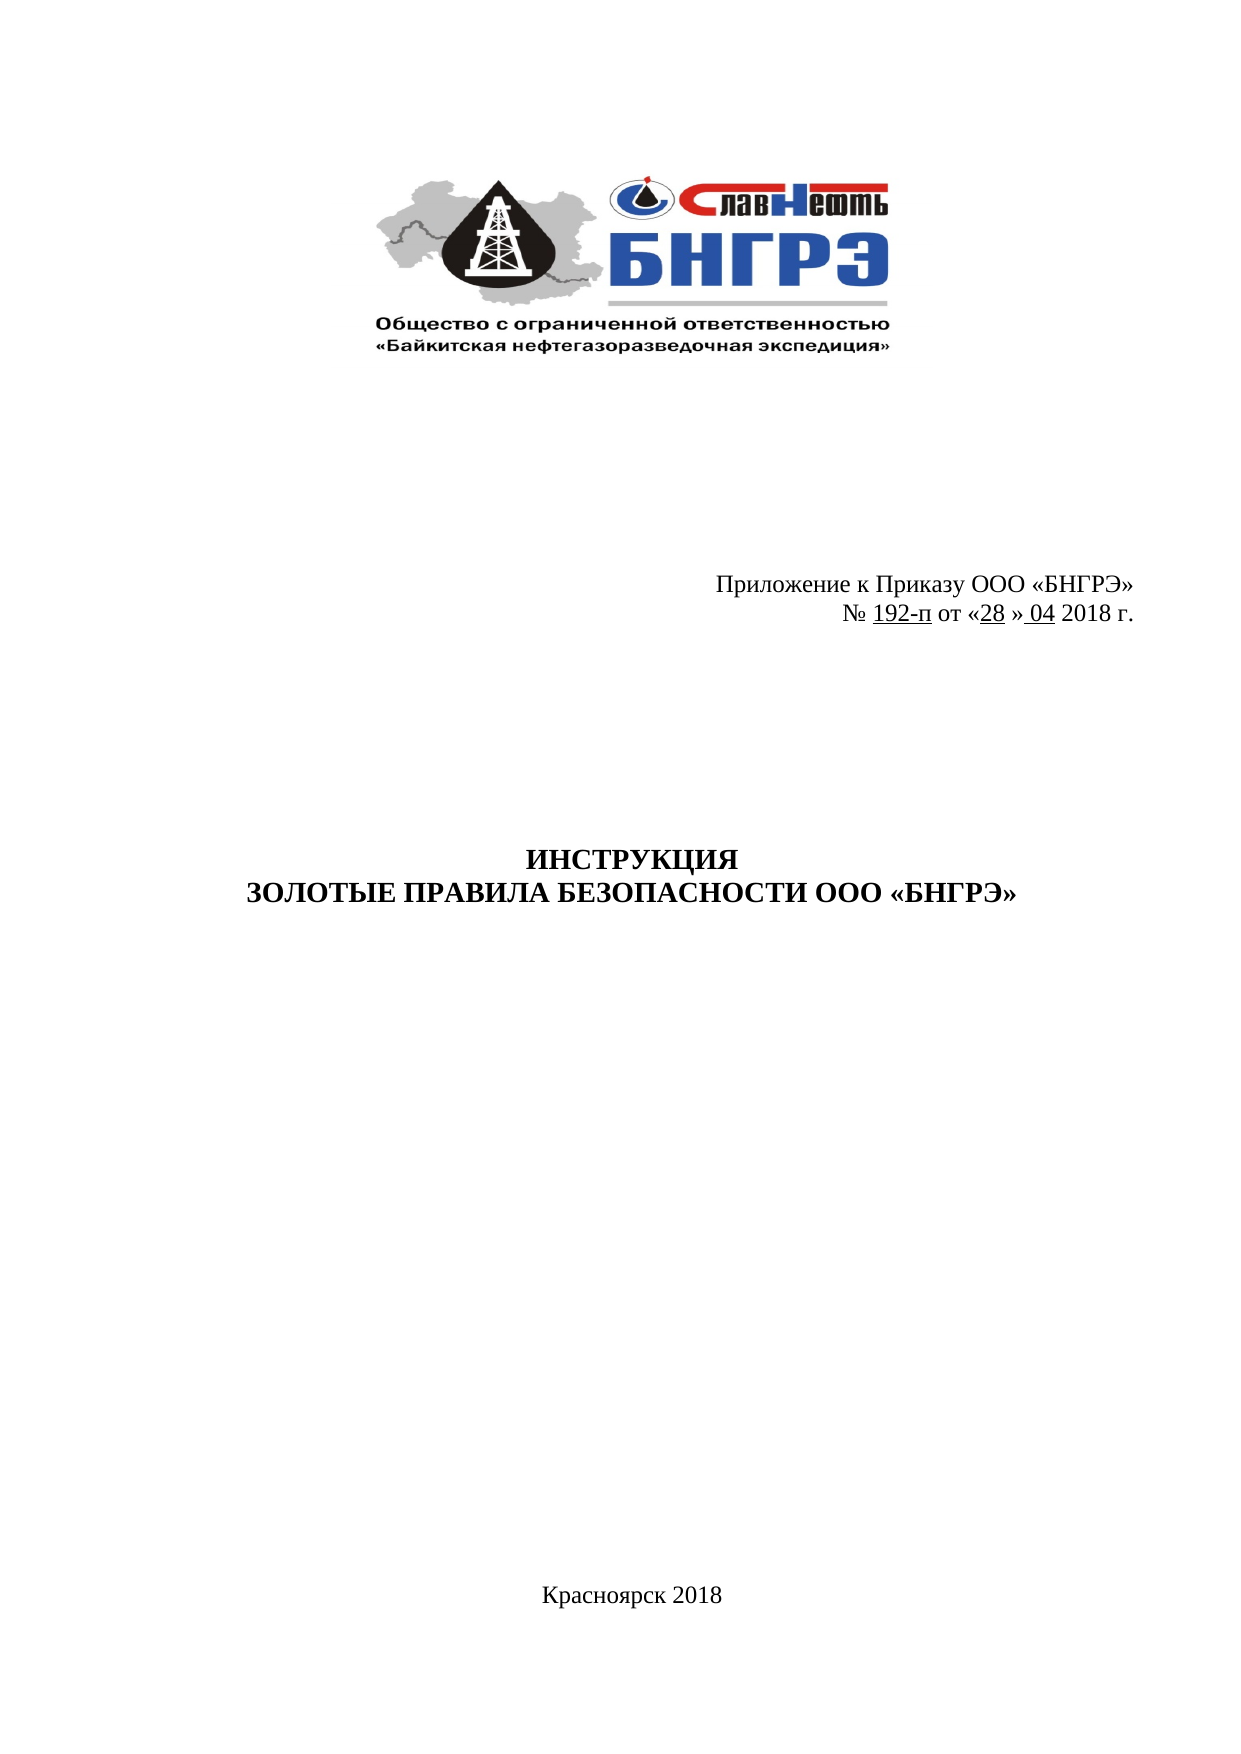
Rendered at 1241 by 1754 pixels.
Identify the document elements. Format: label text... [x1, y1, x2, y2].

text Инструкция [130, 842, 1134, 876]
text № 192-п от «28 » 04 2018 г. [130, 598, 1134, 626]
text Красноярск 2018 [130, 1580, 1134, 1609]
picture [331, 163, 933, 368]
text ЗОЛОТЫЕ ПРАВИЛА БЕЗОПАСНОСТИ ООО «БНГРЭ» [130, 876, 1134, 909]
text Приложение к Приказу ООО «БНГРЭ» [130, 569, 1134, 598]
